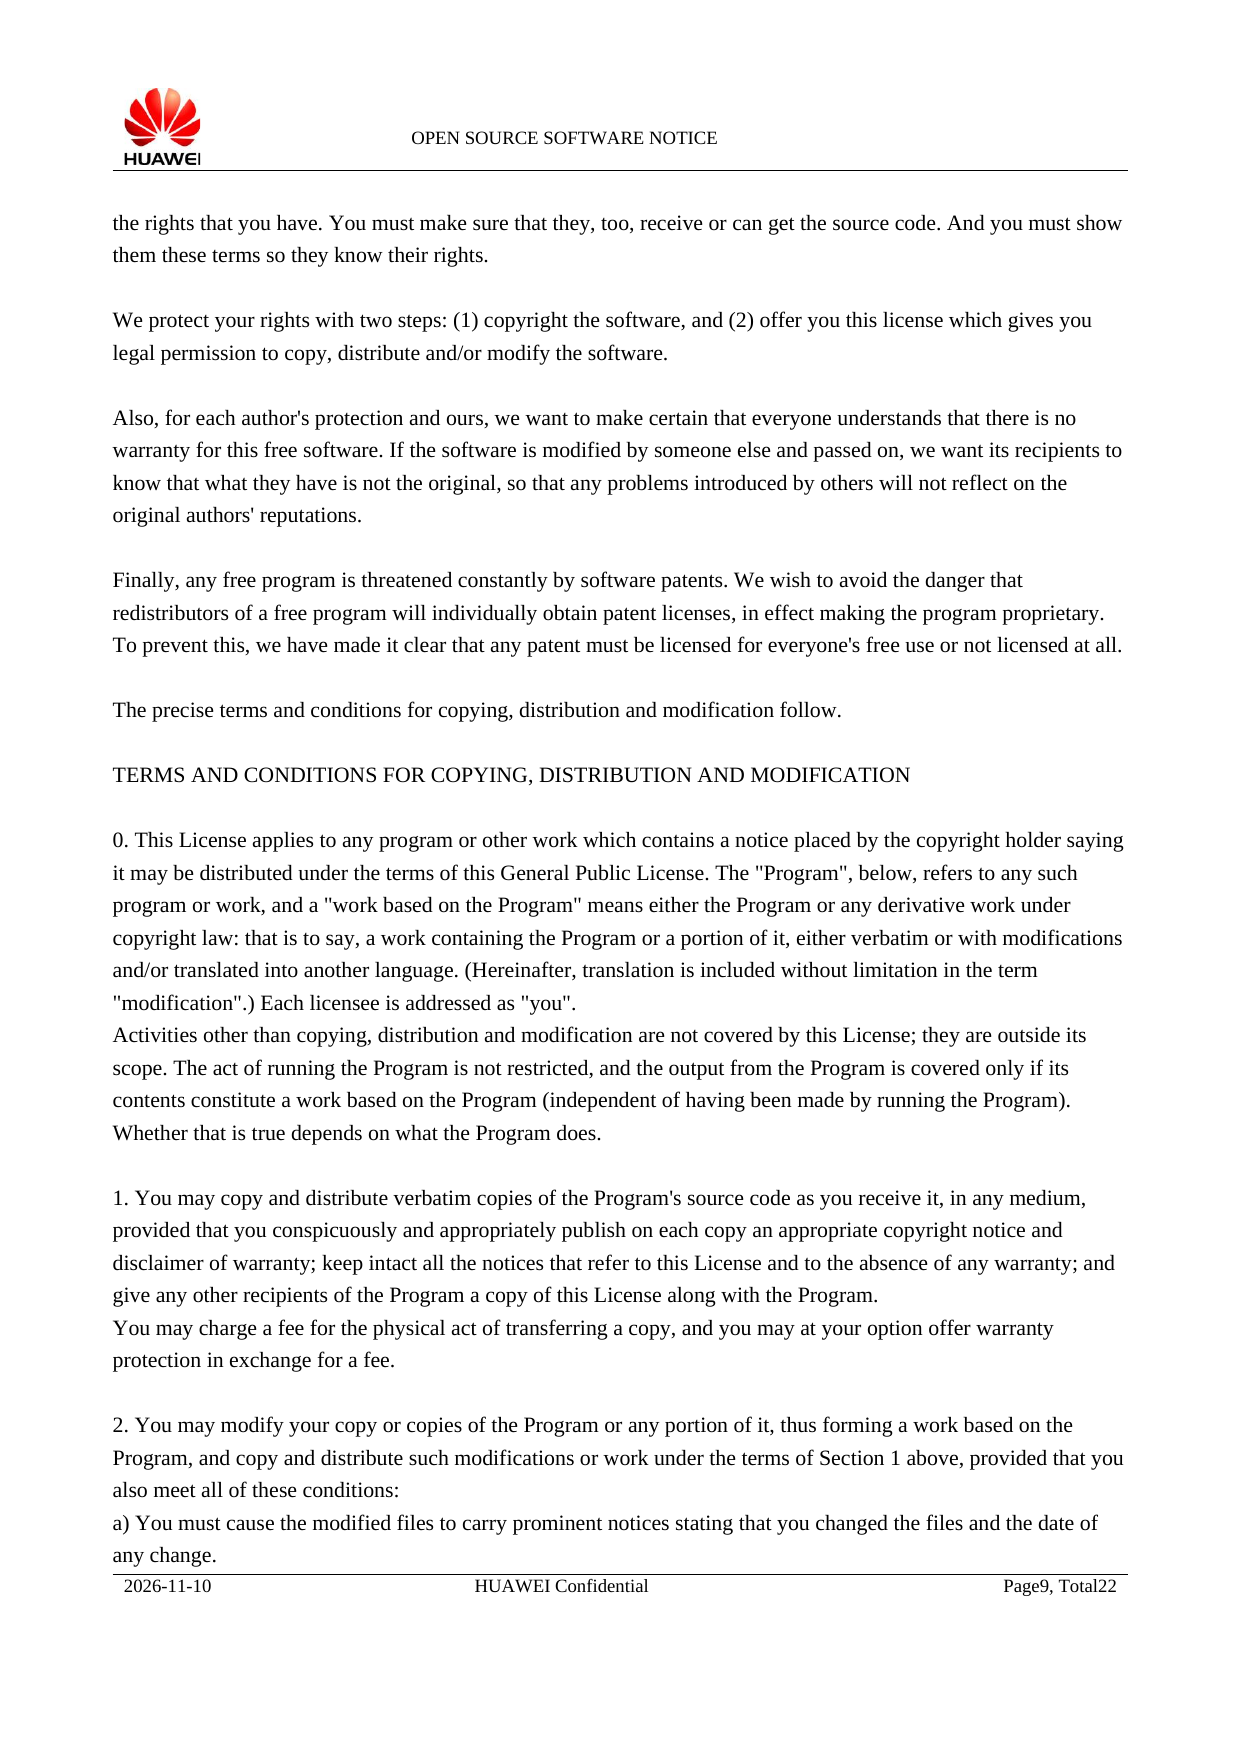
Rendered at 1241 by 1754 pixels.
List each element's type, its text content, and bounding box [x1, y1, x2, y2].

picture [124, 88, 201, 165]
